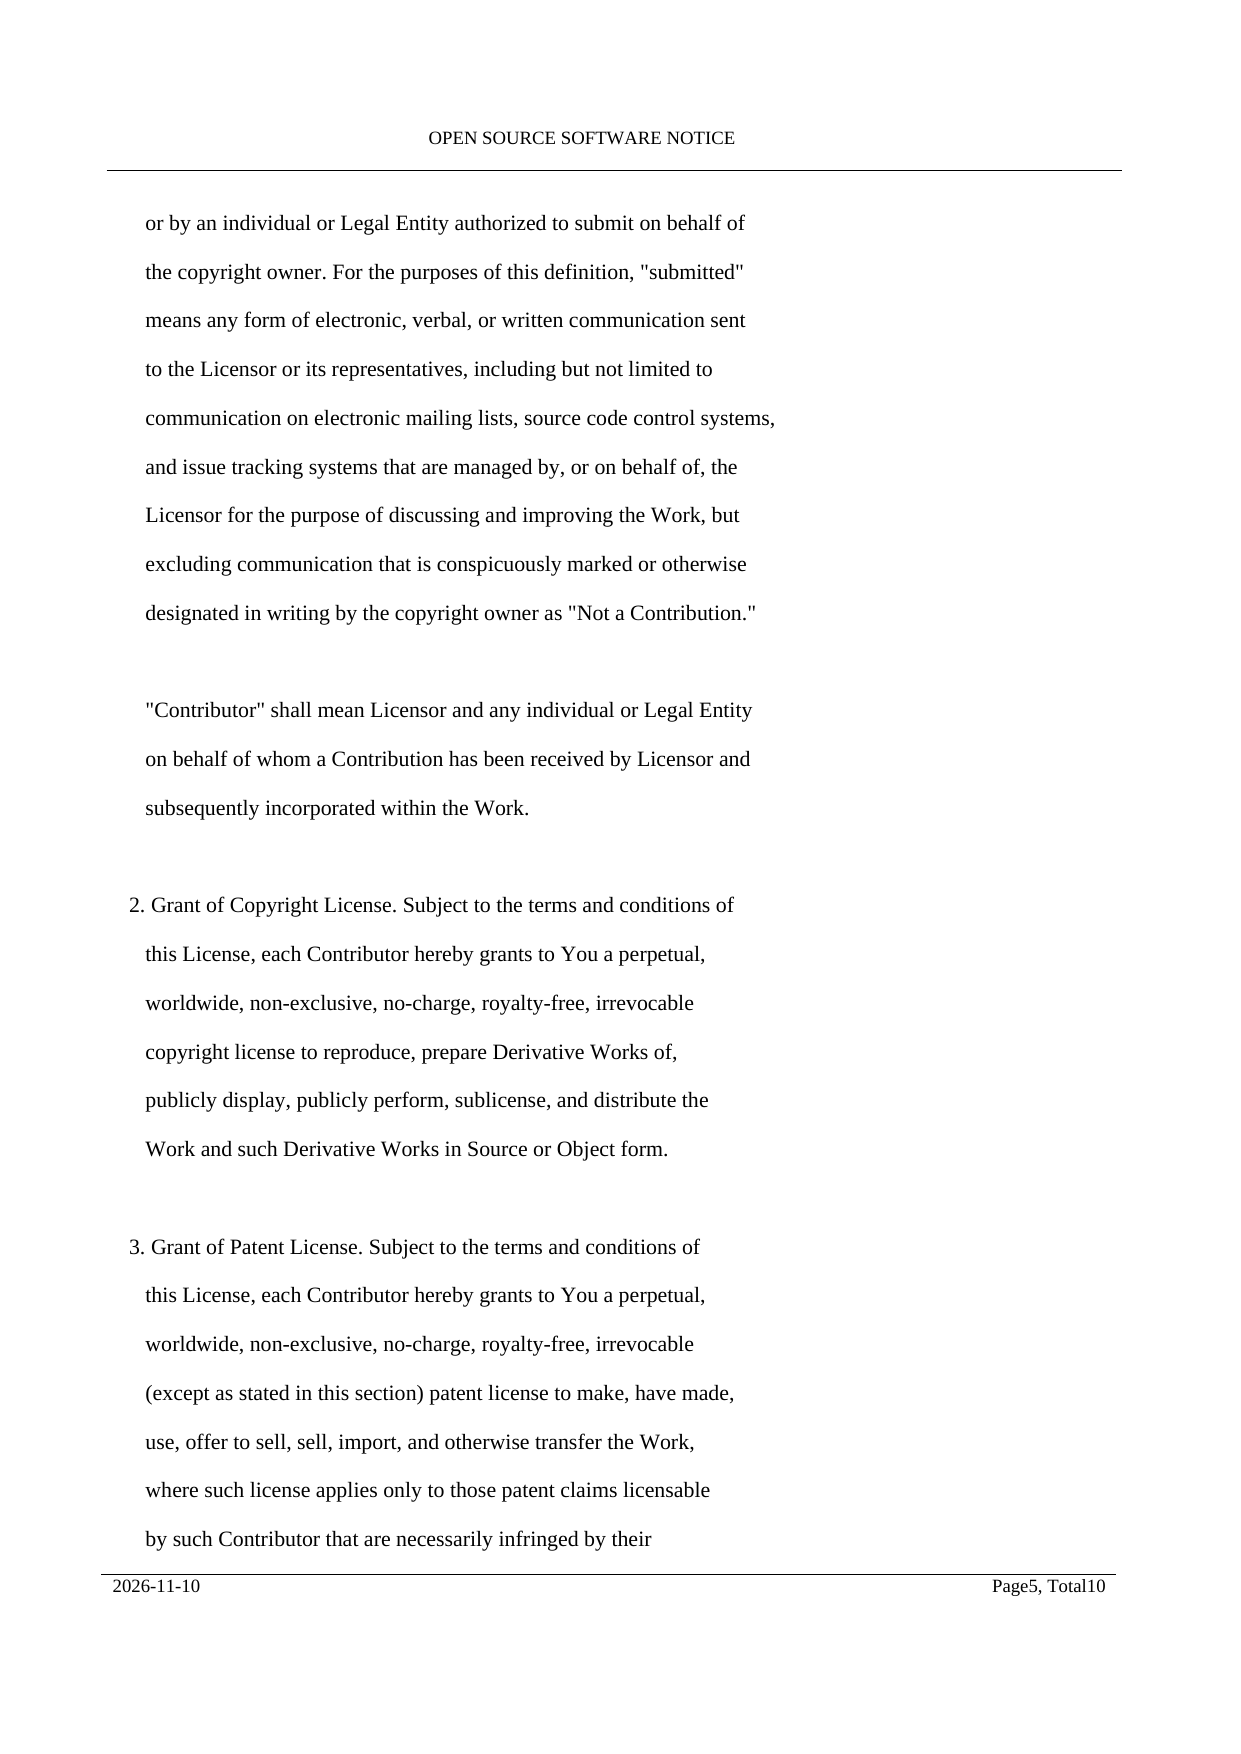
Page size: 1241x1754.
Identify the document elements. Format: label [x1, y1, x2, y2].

text [112, 206, 1128, 1555]
